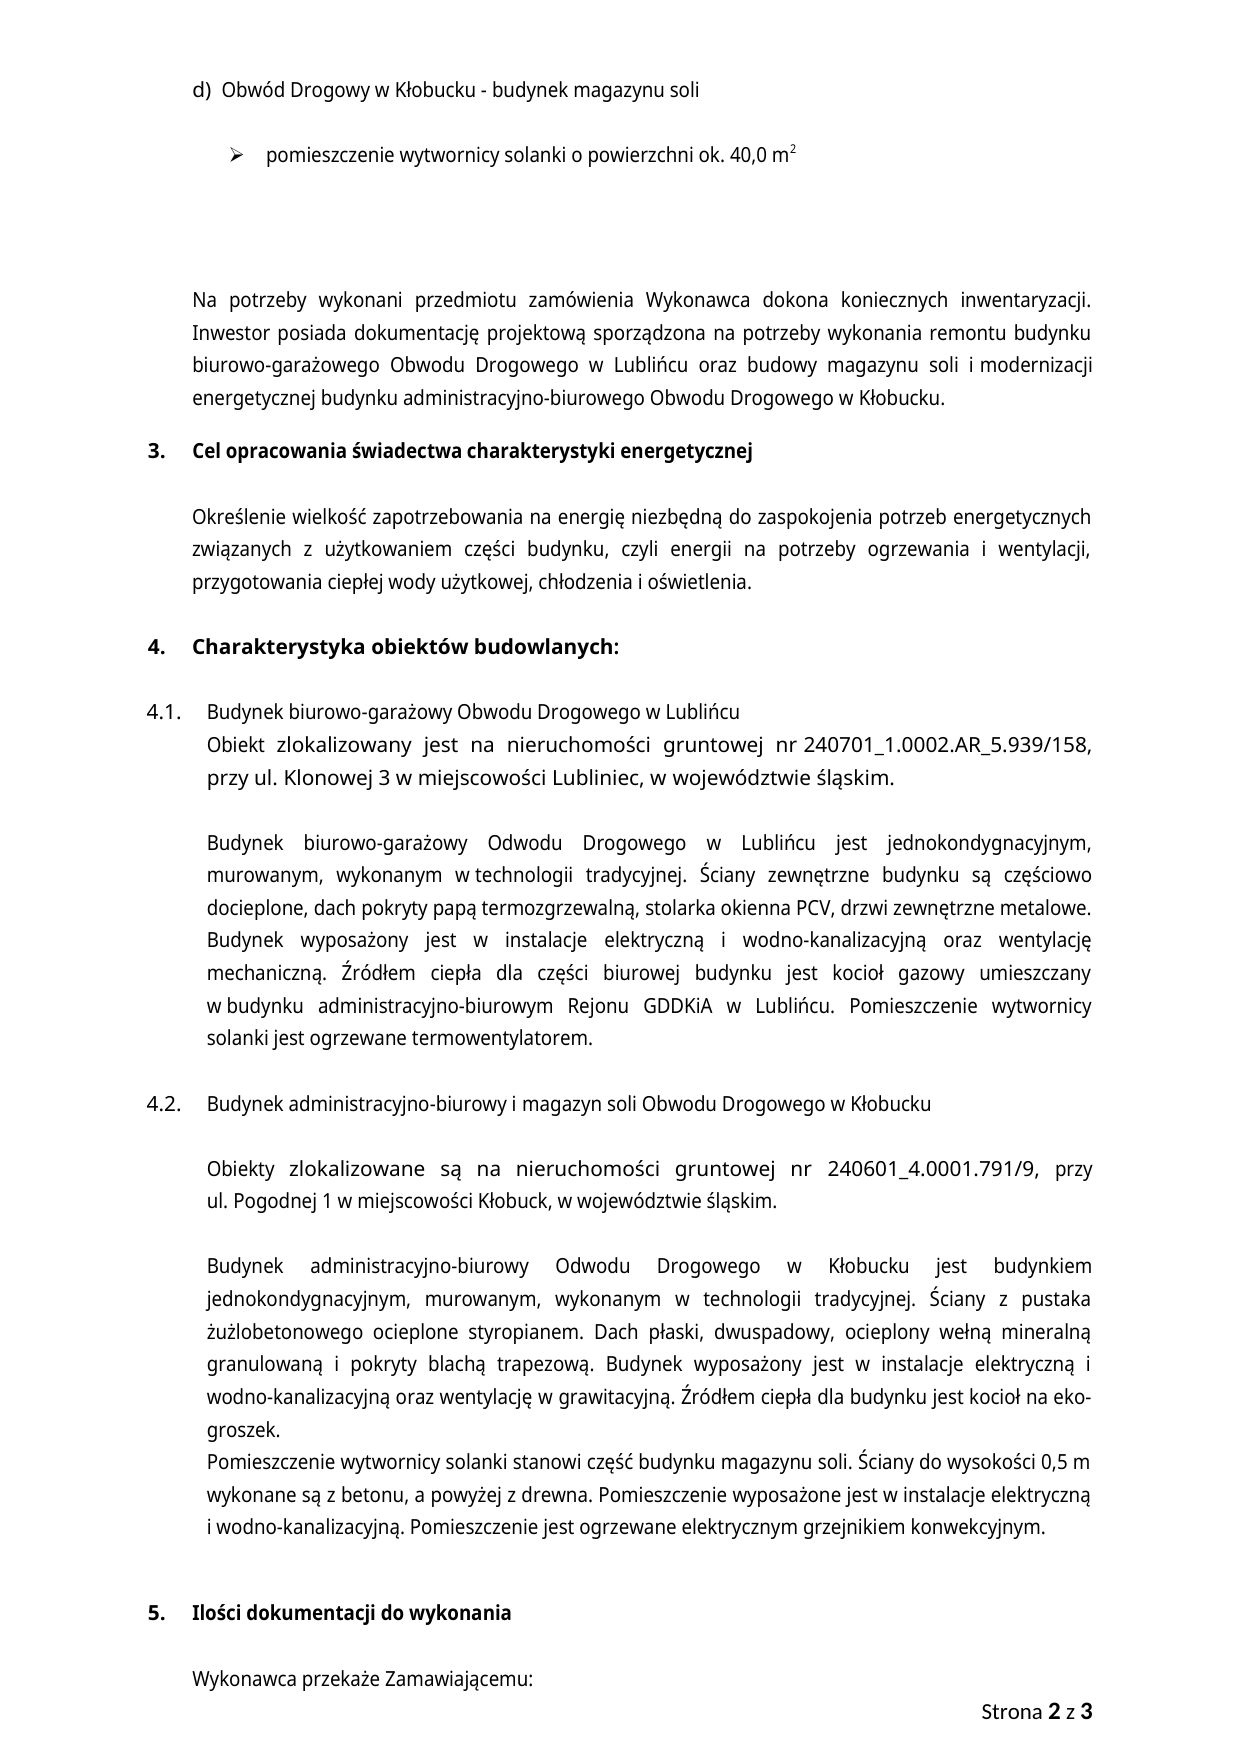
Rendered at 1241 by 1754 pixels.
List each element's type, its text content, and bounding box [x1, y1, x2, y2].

list Cel opracowania świadectwa charakterystyki energetycznej [148, 437, 1093, 465]
text Na potrzeby wykonani przedmiotu zamówienia Wykonawca dokona koniecznych inwentaryzacji. Inwestor posiada dokumentację projektową sporządzona na potrzeby wykonania remontu budynku biurowo-garażowego Obwodu Drogowego w Lublińcu oraz budowy magazynu soli i modernizacji energetycznej budynku administracyjno-biurowego Obwodu Drogowego w Kłobucku. [192, 285, 1093, 412]
list Wykonawca przekaże Zamawiającemu: [192, 1664, 1093, 1692]
list pomieszczenie wytwornicy solanki o powierzchni ok. 40,0 m2 [228, 140, 1093, 169]
list Ilości dokumentacji do wykonania [148, 1598, 1093, 1627]
list Budynek biurowo-garażowy Odwodu Drogowego w Lublińcu jest jednokondygnacyjnym, murowanym, wykonanym w technologii tradycyjnej. Ściany zewnętrzne budynku są częściowo docieplone, dach pokryty papą termozgrzewalną, stolarka okienna PCV, drzwi zewnętrzne metalowe. Budynek wyposażony jest w instalacje elektryczną i wodno-kanalizacyjną oraz wentylację mechaniczną. Źródłem ciepła dla części biurowej budynku jest kocioł gazowy umieszczany w budynku administracyjno-biurowym Rejonu GDDKiA w Lublińcu. Pomieszczenie wytwornicy solanki jest ogrzewane termowentylatorem. [207, 828, 1093, 1052]
list Obiekty zlokalizowane są na nieruchomości gruntowej nr 240601_4.0001.791/9, przy ul. Pogodnej 1 w miejscowości Kłobuck, w województwie śląskim. [207, 1154, 1093, 1215]
list Pomieszczenie wytwornicy solanki stanowi część budynku magazynu soli. Ściany do wysokości 0,5 m wykonane są z betonu, a powyżej z drewna. Pomieszczenie wyposażone jest w instalacje elektryczną i wodno-kanalizacyjną. Pomieszczenie jest ogrzewane elektrycznym grzejnikiem konwekcyjnym. [207, 1447, 1093, 1541]
list Budynek administracyjno-biurowy Odwodu Drogowego w Kłobucku jest budynkiem jednokondygnacyjnym, murowanym, wykonanym w technologii tradycyjnej. Ściany z pustaka żużlobetonowego ocieplone styropianem. Dach płaski, dwuspadowy, ocieplony wełną mineralną granulowaną i pokryty blachą trapezową. Budynek wyposażony jest w instalacje elektryczną i wodno-kanalizacyjną oraz wentylację w grawitacyjną. Źródłem ciepła dla budynku jest kocioł na eko-groszek. [207, 1252, 1093, 1443]
list Budynek administracyjno-biurowy i magazyn soli Obwodu Drogowego w Kłobucku [146, 1089, 1093, 1117]
list Budynek biurowo-garażowy Obwodu Drogowego w Lublińcu [146, 697, 1093, 726]
list Charakterystyka obiektów budowlanych: [148, 632, 1093, 661]
list Obwód Drogowy w Kłobucku - budynek magazynu soli [192, 75, 1093, 103]
list Określenie wielkość zapotrzebowania na energię niezbędną do zaspokojenia potrzeb energetycznych związanych z użytkowaniem części budynku, czyli energii na potrzeby ogrzewania i wentylacji, przygotowania ciepłej wody użytkowej, chłodzenia i oświetlenia. [192, 502, 1093, 595]
list Obiekt zlokalizowany jest na nieruchomości gruntowej nr 240701_1.0002.AR_5.939/158, przy ul. Klonowej 3 w miejscowości Lubliniec, w województwie śląskim. [207, 730, 1093, 791]
